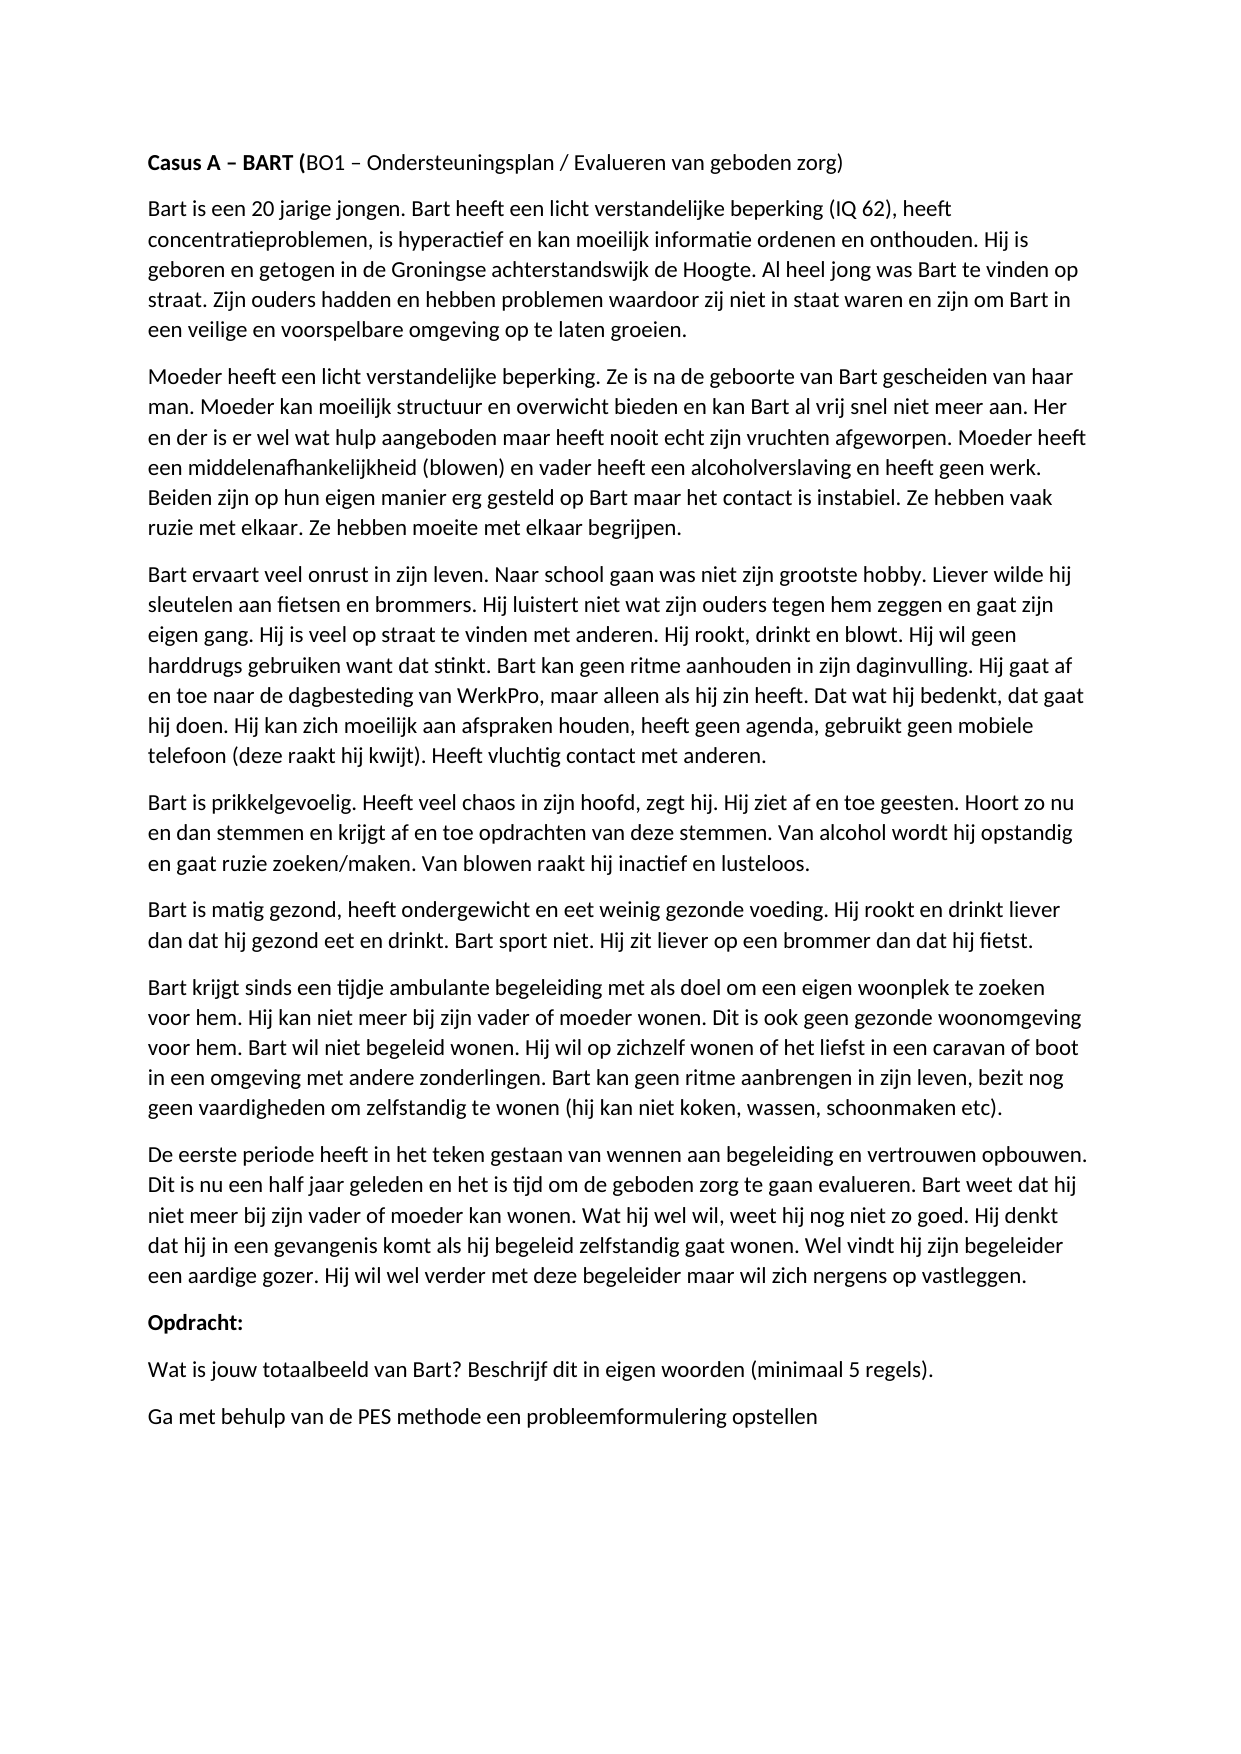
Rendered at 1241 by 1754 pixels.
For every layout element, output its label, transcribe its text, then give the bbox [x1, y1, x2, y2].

text Moeder heeft een licht verstandelijke beperking. Ze is na de geboorte van Bart gescheiden van haar man. Moeder kan moeilijk structuur en overwicht bieden en kan Bart al vrij snel niet meer aan. Her en der is er wel wat hulp aangeboden maar heeft nooit echt zijn vruchten afgeworpen. Moeder heeft een middelenafhankelijkheid (blowen) en vader heeft een alcoholverslaving en heeft geen werk. Beiden zijn op hun eigen manier erg gesteld op Bart maar het contact is instabiel. Ze hebben vaak ruzie met elkaar. Ze hebben moeite met elkaar begrijpen. [148, 362, 1093, 541]
text Wat is jouw totaalbeeld van Bart? Beschrijf dit in eigen woorden (minimaal 5 regels). [148, 1355, 1093, 1383]
text De eerste periode heeft in het teken gestaan van wennen aan begeleiding en vertrouwen opbouwen. Dit is nu een half jaar geleden en het is tijd om de geboden zorg te gaan evalueren. Bart weet dat hij niet meer bij zijn vader of moeder kan wonen. Wat hij wel wil, weet hij nog niet zo goed. Hij denkt dat hij in een gevangenis komt als hij begeleid zelfstandig gaat wonen. Wel vindt hij zijn begeleider een aardige gozer. Hij wil wel verder met deze begeleider maar wil zich nergens op vastleggen. [148, 1140, 1093, 1289]
text Bart ervaart veel onrust in zijn leven. Naar school gaan was niet zijn grootste hobby. Liever wilde hij sleutelen aan fietsen en brommers. Hij luistert niet wat zijn ouders tegen hem zeggen en gaat zijn eigen gang. Hij is veel op straat te vinden met anderen. Hij rookt, drinkt en blowt. Hij wil geen harddrugs gebruiken want dat stinkt. Bart kan geen ritme aanhouden in zijn daginvulling. Hij gaat af en toe naar de dagbesteding van WerkPro, maar alleen als hij zin heeft. Dat wat hij bedenkt, dat gaat hij doen. Hij kan zich moeilijk aan afspraken houden, heeft geen agenda, gebruikt geen mobiele telefoon (deze raakt hij kwijt). Heeft vluchtig contact met anderen. [148, 560, 1093, 769]
text Opdracht: [148, 1308, 1093, 1336]
text Bart is matig gezond, heeft ondergewicht en eet weinig gezonde voeding. Hij rookt en drinkt liever dan dat hij gezond eet en drinkt. Bart sport niet. Hij zit liever op een brommer dan dat hij fietst. [148, 896, 1093, 954]
text Bart is een 20 jarige jongen. Bart heeft een licht verstandelijke beperking (IQ 62), heeft concentratieproblemen, is hyperactief en kan moeilijk informatie ordenen en onthouden. Hij is geboren en getogen in de Groningse achterstandswijk de Hoogte. Al heel jong was Bart te vinden op straat. Zijn ouders hadden en hebben problemen waardoor zij niet in staat waren en zijn om Bart in een veilige en voorspelbare omgeving op te laten groeien. [148, 194, 1093, 343]
text Bart krijgt sinds een tijdje ambulante begeleiding met als doel om een eigen woonplek te zoeken voor hem. Hij kan niet meer bij zijn vader of moeder wonen. Dit is ook geen gezonde woonomgeving voor hem. Bart wil niet begeleid wonen. Hij wil op zichzelf wonen of het liefst in een caravan of boot in een omgeving met andere zonderlingen. Bart kan geen ritme aanbrengen in zijn leven, bezit nog geen vaardigheden om zelfstandig te wonen (hij kan niet koken, wassen, schoonmaken etc). [148, 973, 1093, 1121]
text Ga met behulp van de PES methode een probleemformulering opstellen [148, 1402, 1093, 1430]
text Bart is prikkelgevoelig. Heeft veel chaos in zijn hoofd, zegt hij. Hij ziet af en toe geesten. Hoort zo nu en dan stemmen en krijgt af en toe opdrachten van deze stemmen. Van alcohol wordt hij opstandig en gaat ruzie zoeken/maken. Van blowen raakt hij inactief en lusteloos. [148, 788, 1093, 877]
text Casus A – BART (BO1 – Ondersteuningsplan / Evalueren van geboden zorg) [148, 148, 1093, 176]
